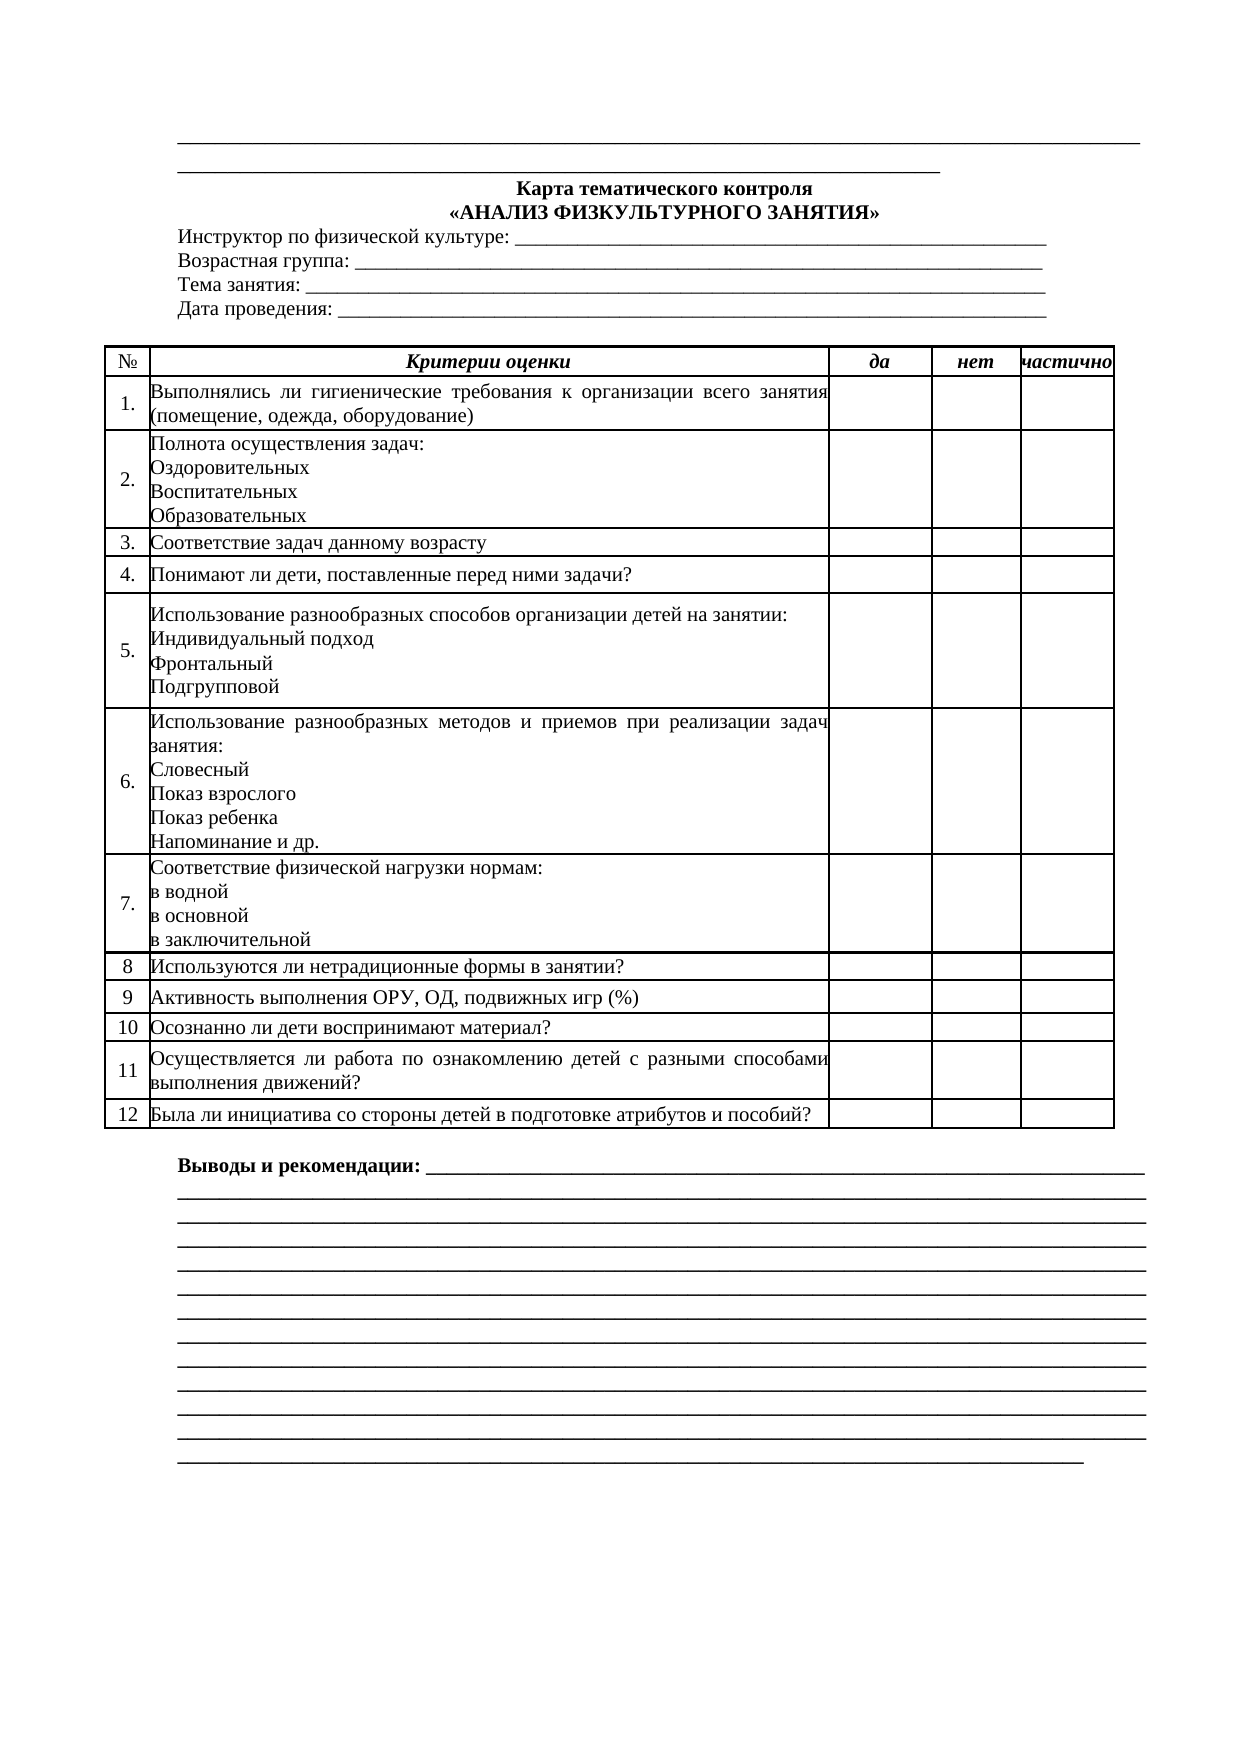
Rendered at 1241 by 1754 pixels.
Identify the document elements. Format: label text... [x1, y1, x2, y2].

table_cell [933, 1100, 1020, 1127]
table_cell [830, 954, 931, 979]
table_cell Полнота осуществления задач: Оздоровительных Воспитательных Образовательных [151, 431, 828, 527]
table_cell [830, 855, 931, 951]
table_cell [933, 431, 1020, 527]
table_header частично [1022, 348, 1113, 374]
table_cell 4. [106, 557, 149, 592]
table_cell [1022, 377, 1113, 429]
table_cell [933, 981, 1020, 1012]
table_cell [830, 431, 931, 527]
table_cell Соответствие физической нагрузки нормам: в водной в основной в заключительной [151, 855, 828, 951]
table_cell [933, 1042, 1020, 1098]
text Тема занятия: _______________________________________________________________________ [177, 272, 1152, 296]
table_cell Осознанно ли дети воспринимают материал? [151, 1014, 828, 1040]
table_cell [933, 954, 1020, 979]
table_cell [1022, 954, 1113, 979]
table_cell [933, 529, 1020, 554]
text Выводы и рекомендации: _____________________________________________________________________ [177, 1153, 1152, 1177]
table_cell 1. [106, 377, 149, 429]
table_cell [830, 594, 931, 707]
table_cell [830, 557, 931, 592]
table_cell Осуществляется ли работа по ознакомлению детей с разными способами выполнения движений? [151, 1042, 828, 1098]
table_cell [1022, 557, 1113, 592]
table_header № [106, 348, 149, 374]
table_header да [830, 348, 931, 374]
table_cell [933, 709, 1020, 853]
table_cell 6. [106, 709, 149, 853]
table_cell 5. [106, 594, 149, 707]
table_cell [1022, 1042, 1113, 1098]
table_cell [1022, 855, 1113, 951]
table_cell 3. [106, 529, 149, 554]
table_cell 7. [106, 855, 149, 951]
table_cell [830, 1042, 931, 1098]
table_cell [1022, 431, 1113, 527]
table_cell 11 [106, 1042, 149, 1098]
table_cell [933, 557, 1020, 592]
table_cell [933, 594, 1020, 707]
text ______________________________________________________________________________________________________________________________________________________________________________________________________________________________________________________________________________________________________________________________________________________________________________________________________________________________________________________________________________________________________________________________________________________________________________________________________________________________________________________________________________________________________________________________________________________________________________________________________________________________________________________________________________________________________________________________________________________________________________________________________________________________________________________________________________________________________________________________________________________ [177, 1177, 1152, 1466]
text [177, 118, 1152, 176]
table_cell 10 [106, 1014, 149, 1040]
text «АНАЛИЗ ФИЗКУЛЬТУРНОГО ЗАНЯТИЯ» [177, 200, 1152, 224]
table_cell 2. [106, 431, 149, 527]
table_cell [830, 1014, 931, 1040]
table_cell [933, 855, 1020, 951]
table_cell [830, 377, 931, 429]
text Инструктор по физической культуре: ___________________________________________________ [177, 224, 1152, 248]
table_cell [1022, 594, 1113, 707]
table_cell Использование разнообразных способов организации детей на занятии: Индивидуальный подход Фронтальный Подгрупповой [151, 594, 828, 707]
table_cell [830, 1100, 931, 1127]
table_cell 8 [106, 954, 149, 979]
table_cell Активность выполнения ОРУ, ОД, подвижных игр (%) [151, 981, 828, 1012]
table_cell Понимают ли дети, поставленные перед ними задачи? [151, 557, 828, 592]
table_cell 9 [106, 981, 149, 1012]
table_cell Использование разнообразных методов и приемов при реализации задач занятия: Словесный Показ взрослого Показ ребенка Напоминание и др. [151, 709, 828, 853]
text Дата проведения: ____________________________________________________________________ [177, 296, 1152, 320]
text Возрастная группа: __________________________________________________________________ [177, 248, 1152, 272]
table_cell [1022, 1100, 1113, 1127]
table_cell [1022, 1014, 1113, 1040]
table_cell Выполнялись ли гигиенические требования к организации всего занятия (помещение, одежда, оборудование) [151, 377, 828, 429]
table_cell [830, 709, 931, 853]
table_cell Используются ли нетрадиционные формы в занятии? [151, 954, 828, 979]
text Карта тематического контроля [177, 176, 1152, 200]
table_cell 12 [106, 1100, 149, 1127]
table_cell [933, 1014, 1020, 1040]
table_cell [830, 981, 931, 1012]
table_cell [1022, 709, 1113, 853]
table_cell Соответствие задач данному возрасту [151, 529, 828, 554]
table_cell Была ли инициатива со стороны детей в подготовке атрибутов и пособий? [151, 1100, 828, 1127]
table_cell [933, 377, 1020, 429]
table_header нет [933, 348, 1020, 374]
table_cell [830, 529, 931, 554]
table_header Критерии оценки [151, 348, 828, 374]
table_cell [1022, 981, 1113, 1012]
table_cell [1022, 529, 1113, 554]
